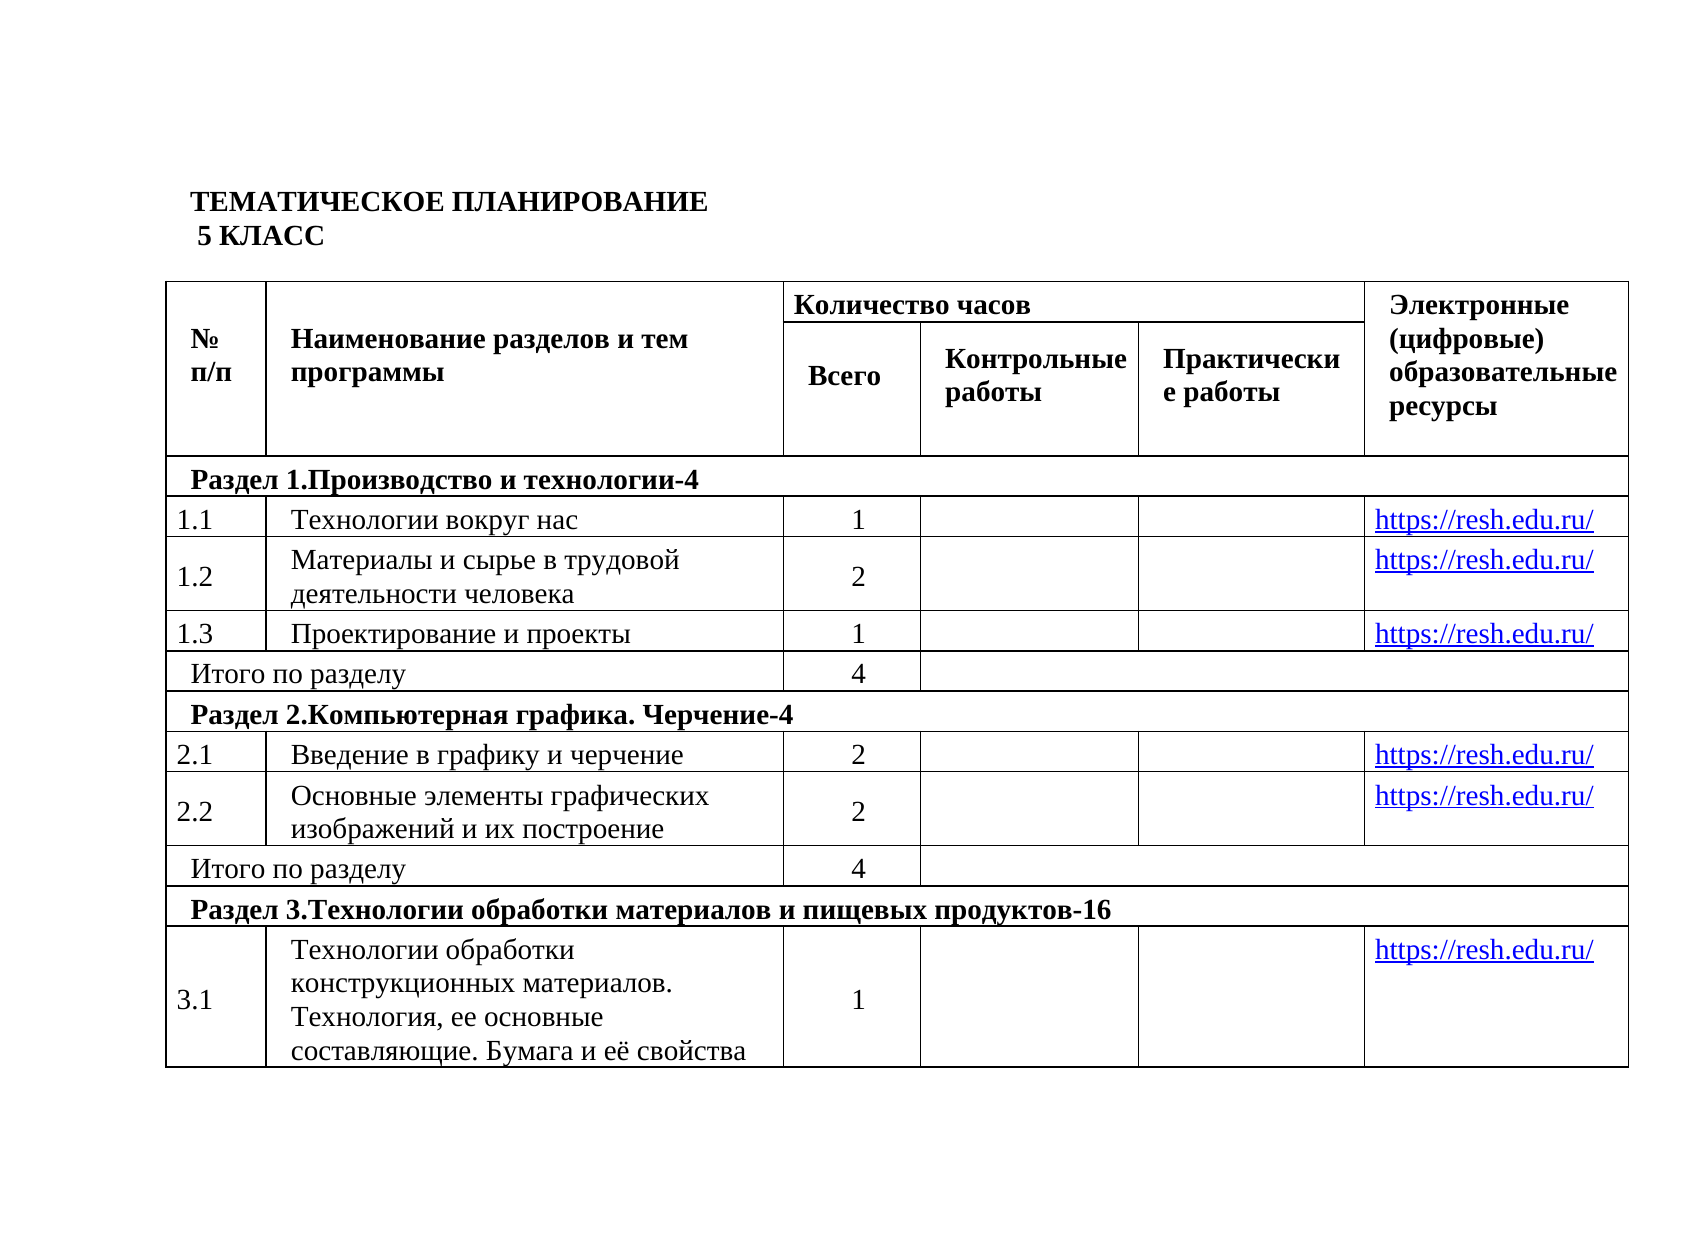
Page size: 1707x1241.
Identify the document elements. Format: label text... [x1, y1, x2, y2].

table_cell 1 [784, 497, 920, 536]
table_cell [1139, 537, 1364, 609]
table_cell [921, 537, 1138, 609]
table_cell Технологии обработки конструкционных материалов. Технология, ее основные составляющие. Бумага и её свойства [267, 927, 783, 1066]
table_cell [921, 927, 1138, 1066]
table_cell Введение в графику и черчение [267, 732, 783, 771]
text 5 КЛАСС [190, 218, 1618, 251]
table_cell [921, 732, 1138, 771]
table_cell 1.3 [167, 611, 265, 650]
table_cell [921, 497, 1138, 536]
table_cell 4 [784, 846, 920, 885]
table_cell 1 [784, 611, 920, 650]
table_cell Итого по разделу [167, 846, 783, 885]
table_cell Раздел 3.Технологии обработки материалов и пищевых продуктов-16 [167, 887, 1628, 925]
table_cell 3.1 [167, 927, 265, 1066]
table_cell Раздел 2.Компьютерная графика. Черчение-4 [167, 692, 1628, 731]
table_cell [921, 611, 1138, 650]
table_cell [921, 772, 1138, 845]
table_cell [921, 846, 1628, 885]
table_cell [1139, 927, 1364, 1066]
table_cell [921, 652, 1628, 690]
table_cell 2 [784, 732, 920, 771]
table_header Количество часов [784, 282, 1364, 321]
table_cell 1.1 [167, 497, 265, 536]
table_cell [1139, 497, 1364, 536]
table_cell Проектирование и проекты [267, 611, 783, 650]
table_cell https://resh.edu.ru/ [1365, 497, 1628, 536]
table_cell Всего [784, 323, 920, 455]
text ТЕМАТИЧЕСКОЕ ПЛАНИРОВАНИЕ [190, 184, 1618, 218]
table_header № п/п [167, 282, 265, 455]
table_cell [1365, 927, 1628, 1066]
table_cell Материалы и сырье в трудовой деятельности человека [267, 537, 783, 609]
table_cell [1139, 611, 1364, 650]
table_cell Раздел 1.Производство и технологии-4 [167, 457, 1628, 495]
table_cell 2 [784, 772, 920, 845]
table_cell 2.2 [167, 772, 265, 845]
table_cell https://resh.edu.ru/ [1365, 537, 1628, 609]
table_header Наименование разделов и тем программы [267, 282, 783, 455]
table_cell Практические работы [1139, 323, 1364, 455]
table_cell https://resh.edu.ru/ [1365, 732, 1628, 771]
table_cell 1.2 [167, 537, 265, 609]
table_cell https://resh.edu.ru/ [1365, 611, 1628, 650]
table_cell 2.1 [167, 732, 265, 771]
table_header Электронные (цифровые) образовательные ресурсы [1365, 282, 1628, 455]
table_cell Основные элементы графических изображений и их построение [267, 772, 783, 845]
table_cell https://resh.edu.ru/ [1365, 772, 1628, 845]
table_cell Итого по разделу [167, 652, 783, 690]
table_cell 4 [784, 652, 920, 690]
table_cell Технологии вокруг нас [267, 497, 783, 536]
table_cell Контрольные работы [921, 323, 1138, 455]
table_cell 2 [784, 537, 920, 609]
table_cell [1139, 772, 1364, 845]
table_cell 1 [784, 927, 920, 1066]
table_cell [1139, 732, 1364, 771]
